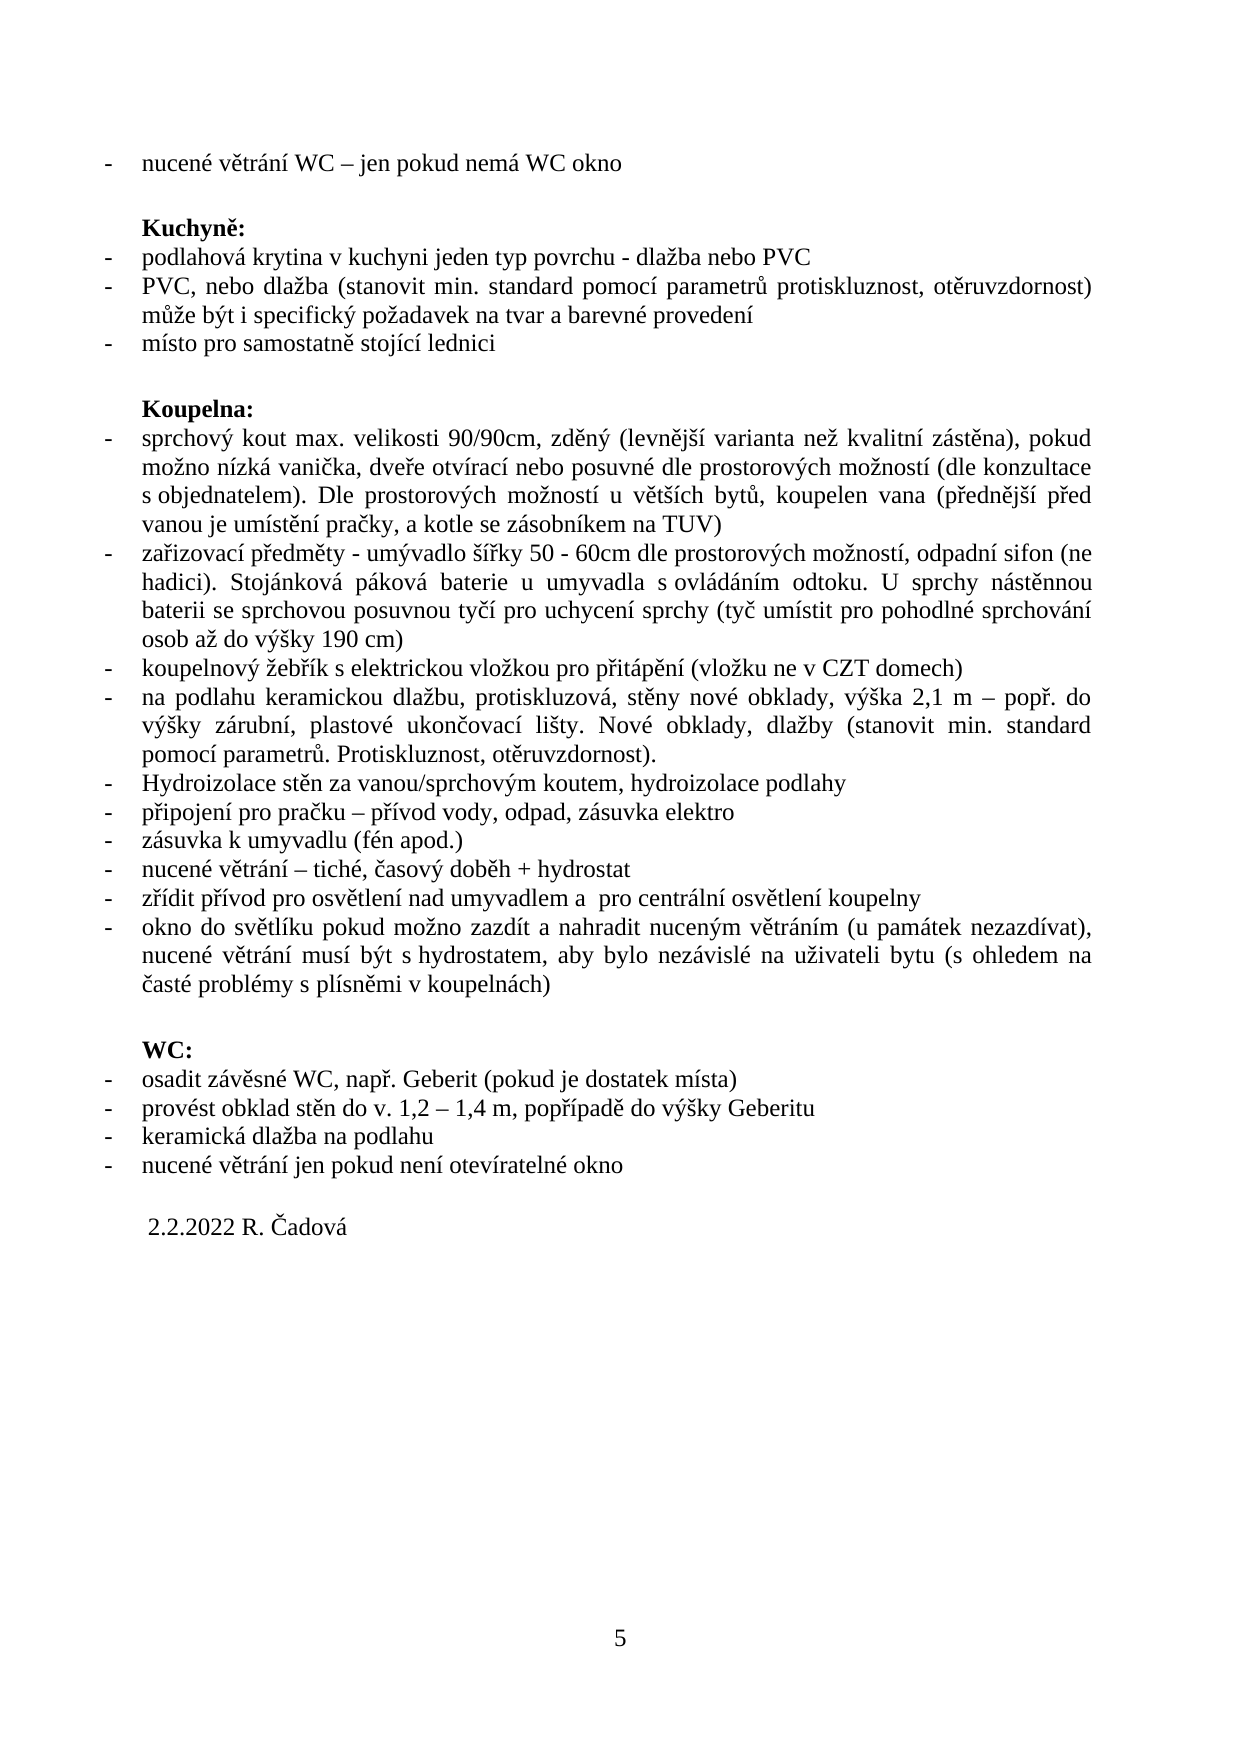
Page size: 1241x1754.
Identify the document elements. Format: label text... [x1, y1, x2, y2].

text Kuchyně: [142, 213, 1093, 242]
list připojení pro pračku – přívod vody, odpad, zásuvka elektro [104, 797, 1093, 826]
list zásuvka k umyvadlu (fén apod.) [104, 826, 1093, 854]
list zařizovací předměty - umývadlo šířky 50 - 60cm dle prostorových možností, odpadní sifon (ne hadici). Stojánková páková baterie u umyvadla s ovládáním odtoku. U sprchy nástěnnou baterii se sprchovou posuvnou tyčí pro uchycení sprchy (tyč umístit pro pohodlné sprchování osob až do výšky 190 cm) [104, 538, 1093, 653]
list místo pro samostatně stojící lednici [104, 328, 1093, 357]
list Hydroizolace stěn za vanou/sprchovým koutem, hydroizolace podlahy [104, 768, 1093, 797]
list sprchový kout max. velikosti 90/90cm, zděný (levnější varianta než kvalitní zástěna), pokud možno nízká vanička, dveře otvírací nebo posuvné dle prostorových možností (dle konzultace s objednatelem). Dle prostorových možností u větších bytů, koupelen vana (přednější před vanou je umístění pračky, a kotle se zásobníkem na TUV) [104, 423, 1093, 538]
list nucené větrání – tiché, časový doběh + hydrostat [104, 854, 1093, 883]
text WC: [142, 1035, 1093, 1064]
list keramická dlažba na podlahu [104, 1121, 1093, 1150]
list nucené větrání jen pokud není otevíratelné okno [104, 1150, 1093, 1179]
list okno do světlíku pokud možno zazdít a nahradit nuceným větráním (u památek nezazdívat), nucené větrání musí být s hydrostatem, aby bylo nezávislé na uživateli bytu (s ohledem na časté problémy s plísněmi v koupelnách) [104, 912, 1093, 998]
list osadit závěsné WC, např. Geberit (pokud je dostatek místa) [104, 1064, 1093, 1093]
text 2.2.2022 R. Čadová [148, 1212, 1093, 1241]
list nucené větrání WC – jen pokud nemá WC okno [104, 148, 1093, 176]
list PVC, nebo dlažba (stanovit min. standard pomocí parametrů protiskluznost, otěruvzdornost) může být i specifický požadavek na tvar a barevné provedení [104, 271, 1093, 328]
list provést obklad stěn do v. 1,2 – 1,4 m, popřípadě do výšky Geberitu [104, 1093, 1093, 1121]
list na podlahu keramickou dlažbu, protiskluzová, stěny nové obklady, výška 2,1 m – popř. do výšky zárubní, plastové ukončovací lišty. Nové obklady, dlažby (stanovit min. standard pomocí parametrů. Protiskluznost, otěruvzdornost). [104, 682, 1093, 768]
list zřídit přívod pro osvětlení nad umyvadlem a pro centrální osvětlení koupelny [104, 883, 1093, 912]
list podlahová krytina v kuchyni jeden typ povrchu - dlažba nebo PVC [104, 242, 1093, 271]
text Koupelna: [142, 394, 1093, 423]
list koupelnový žebřík s elektrickou vložkou pro přitápění (vložku ne v CZT domech) [104, 653, 1093, 682]
